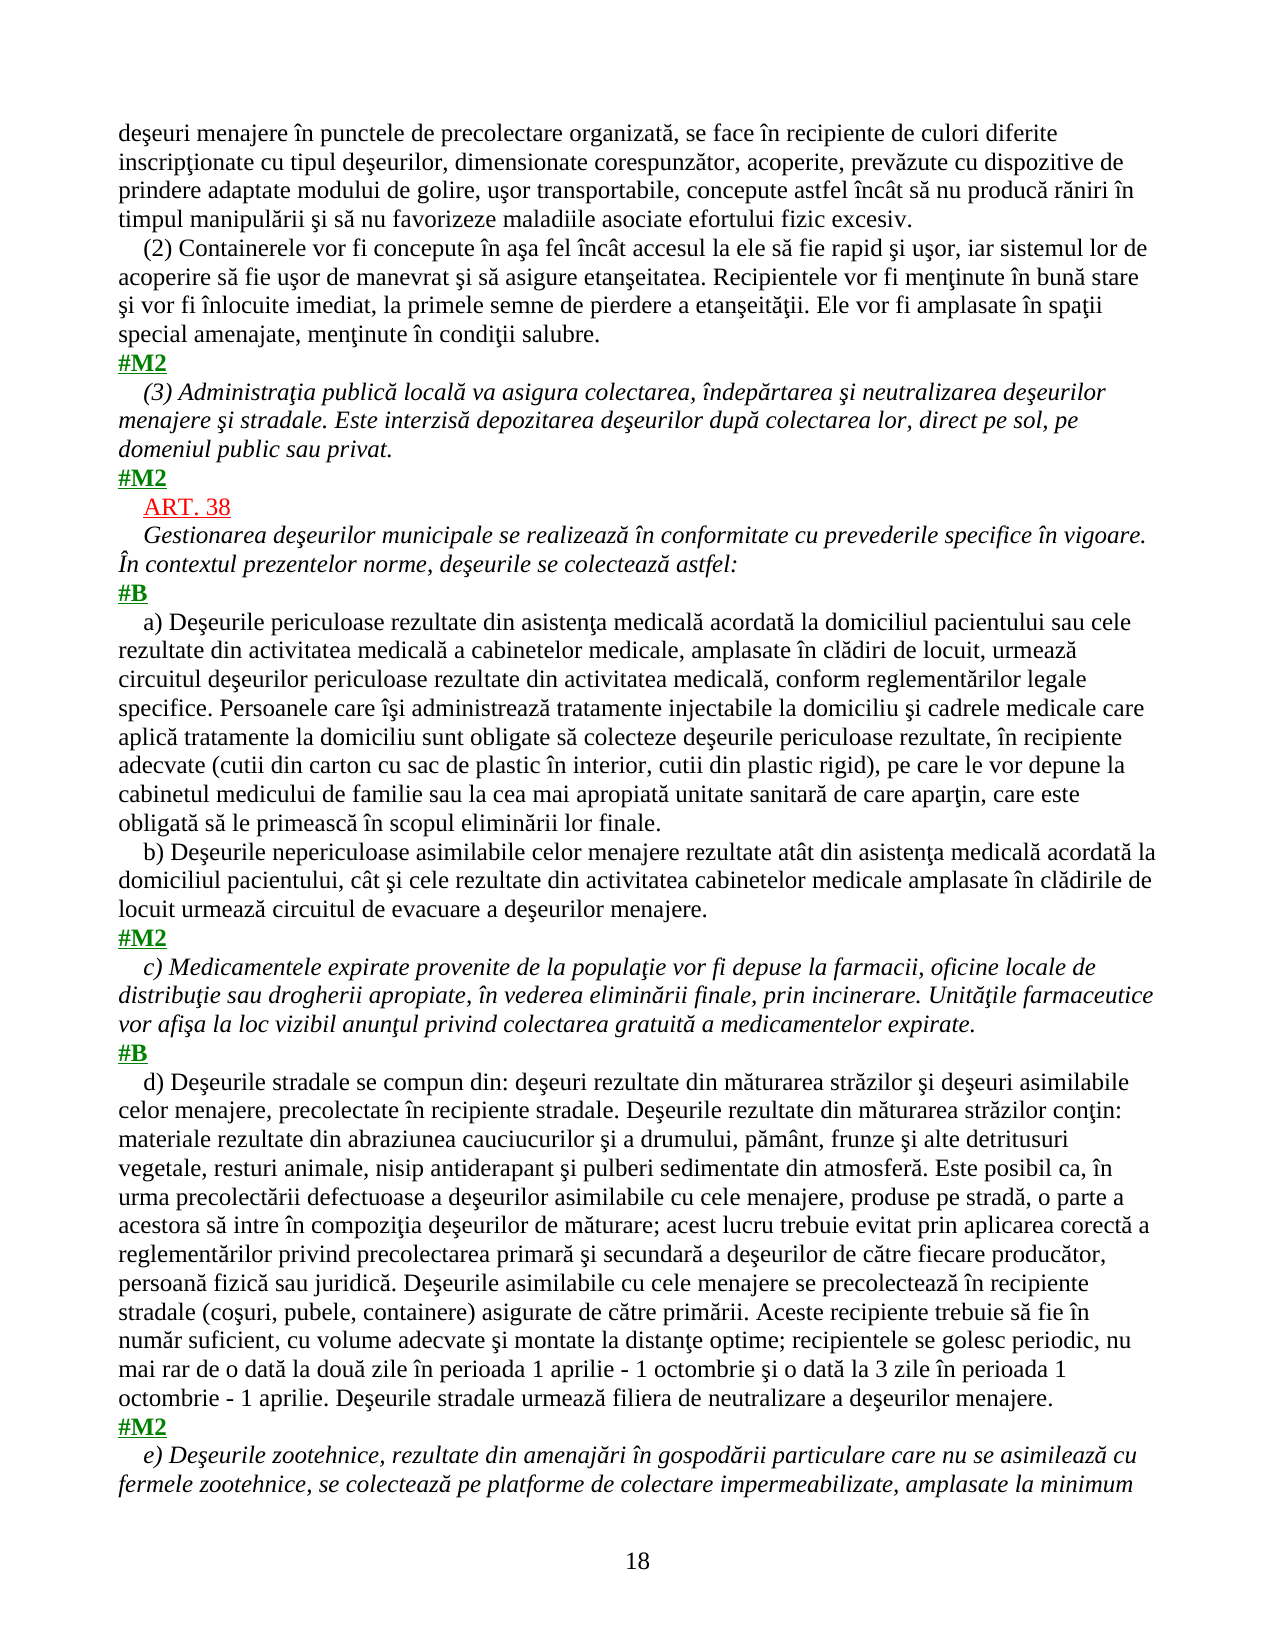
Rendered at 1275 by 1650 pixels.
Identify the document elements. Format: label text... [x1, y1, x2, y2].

text Gestionarea deşeurilor municipale se realizează în conformitate cu prevederile specifice în vigoare. În contextul prezentelor norme, deşeurile se colectează astfel: [118, 521, 1157, 578]
text (2) Containerele vor fi concepute în aşa fel încât accesul la ele să fie rapid şi uşor, iar sistemul lor de acoperire să fie uşor de manevrat şi să asigure etanşeitatea. Recipientele vor fi menţinute în bună stare şi vor fi înlocuite imediat, la primele semne de pierdere a etanşeităţii. Ele vor fi amplasate în spaţii special amenajate, menţinute în condiţii salubre. [118, 233, 1157, 348]
text c) Medicamentele expirate provenite de la populaţie vor fi depuse la farmacii, oficine locale de distribuţie sau drogherii apropiate, în vederea eliminării finale, prin incinerare. Unităţile farmaceutice vor afişa la loc vizibil anunţul privind colectarea gratuită a medicamentelor expirate. [118, 952, 1157, 1038]
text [118, 118, 1157, 233]
text #B [118, 578, 1157, 607]
text #M2 [118, 923, 1157, 952]
text b) Deşeurile nepericuloase asimilabile celor menajere rezultate atât din asistenţa medicală acordată la domiciliul pacientului, cât şi cele rezultate din activitatea cabinetelor medicale amplasate în clădirile de locuit urmează circuitul de evacuare a deşeurilor menajere. [118, 837, 1157, 923]
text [118, 1441, 1157, 1498]
text #B [118, 1038, 1157, 1067]
text ART. 38 [118, 492, 1157, 521]
text d) Deşeurile stradale se compun din: deşeuri rezultate din măturarea străzilor şi deşeuri asimilabile celor menajere, precolectate în recipiente stradale. Deşeurile rezultate din măturarea străzilor conţin: materiale rezultate din abraziunea cauciucurilor şi a drumului, pământ, frunze şi alte detritusuri vegetale, resturi animale, nisip antiderapant şi pulberi sedimentate din atmosferă. Este posibil ca, în urma precolectării defectuoase a deşeurilor asimilabile cu cele menajere, produse pe stradă, o parte a acestora să intre în compoziţia deşeurilor de măturare; acest lucru trebuie evitat prin aplicarea corectă a reglementărilor privind precolectarea primară şi secundară a deşeurilor de către fiecare producător, persoană fizică sau juridică. Deşeurile asimilabile cu cele menajere se precolectează în recipiente stradale (coşuri, pubele, containere) asigurate de către primării. Aceste recipiente trebuie să fie în număr suficient, cu volume adecvate şi montate la distanţe optime; recipientele se golesc periodic, nu mai rar de o dată la două zile în perioada 1 aprilie - 1 octombrie şi o dată la 3 zile în perioada 1 octombrie - 1 aprilie. Deşeurile stradale urmează filiera de neutralizare a deşeurilor menajere. [118, 1067, 1157, 1412]
text #M2 [118, 463, 1157, 492]
text (3) Administraţia publică locală va asigura colectarea, îndepărtarea şi neutralizarea deşeurilor menajere şi stradale. Este interzisă depozitarea deşeurilor după colectarea lor, direct pe sol, pe domeniul public sau privat. [118, 377, 1157, 463]
text #M2 [118, 348, 1157, 377]
text #M2 [118, 1412, 1157, 1441]
text a) Deşeurile periculoase rezultate din asistenţa medicală acordată la domiciliul pacientului sau cele rezultate din activitatea medicală a cabinetelor medicale, amplasate în clădiri de locuit, urmează circuitul deşeurilor periculoase rezultate din activitatea medicală, conform reglementărilor legale specifice. Persoanele care îşi administrează tratamente injectabile la domiciliu şi cadrele medicale care aplică tratamente la domiciliu sunt obligate să colecteze deşeurile periculoase rezultate, în recipiente adecvate (cutii din carton cu sac de plastic în interior, cutii din plastic rigid), pe care le vor depune la cabinetul medicului de familie sau la cea mai apropiată unitate sanitară de care aparţin, care este obligată să le primească în scopul eliminării lor finale. [118, 607, 1157, 837]
